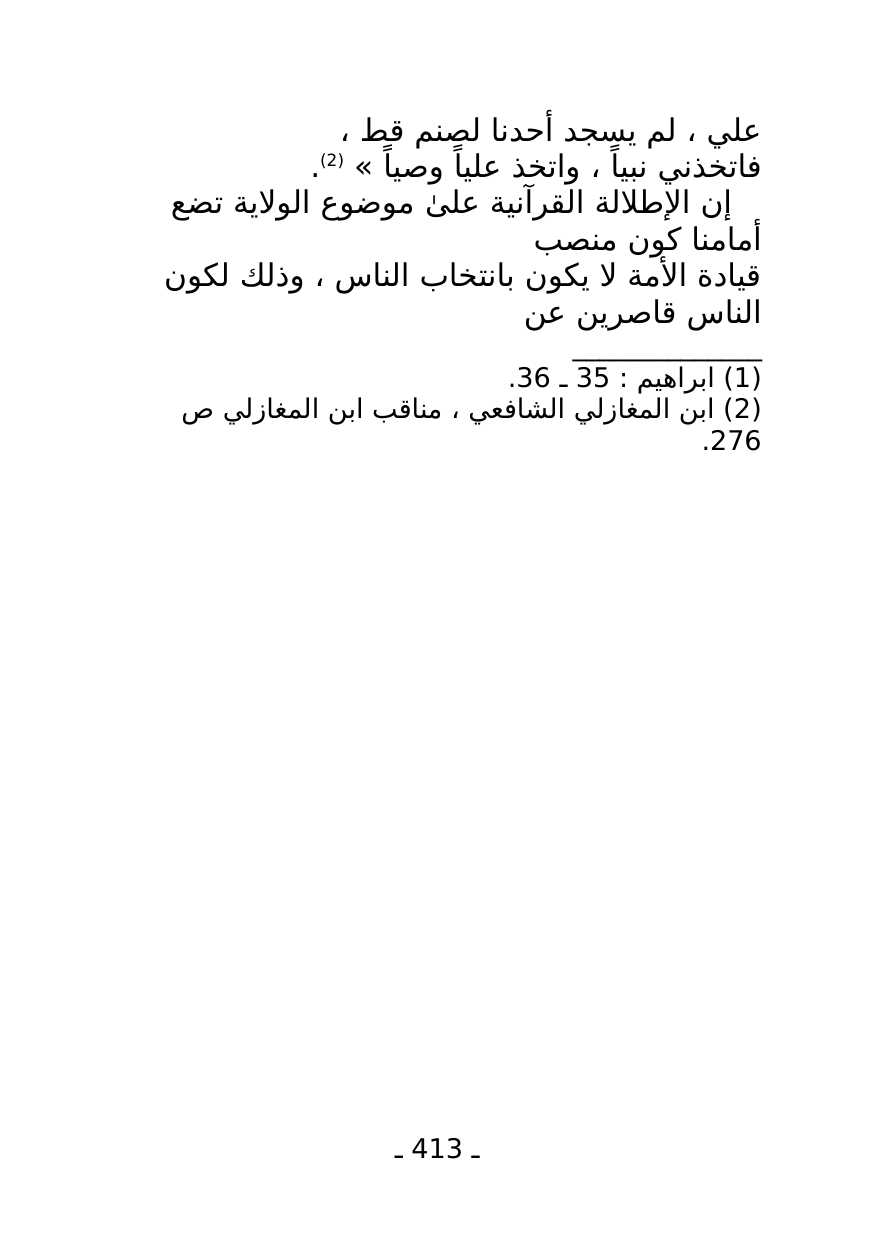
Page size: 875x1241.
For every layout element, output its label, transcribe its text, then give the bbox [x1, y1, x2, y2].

text (2) ابن المغازلي الشافعي ، مناقب ابن المغازلي ص 276. [112, 393, 762, 457]
text إن الإطلالة القرآنية علىٰ موضوع الولاية تضع أمامنا كون منصب قيادة الأمة لا يكون بانتخاب الناس ، وذلك لكون الناس قاصرين عن ______________ [112, 185, 762, 362]
text (1) ابراهيم : 35 ـ 36. [112, 362, 762, 393]
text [112, 112, 762, 185]
